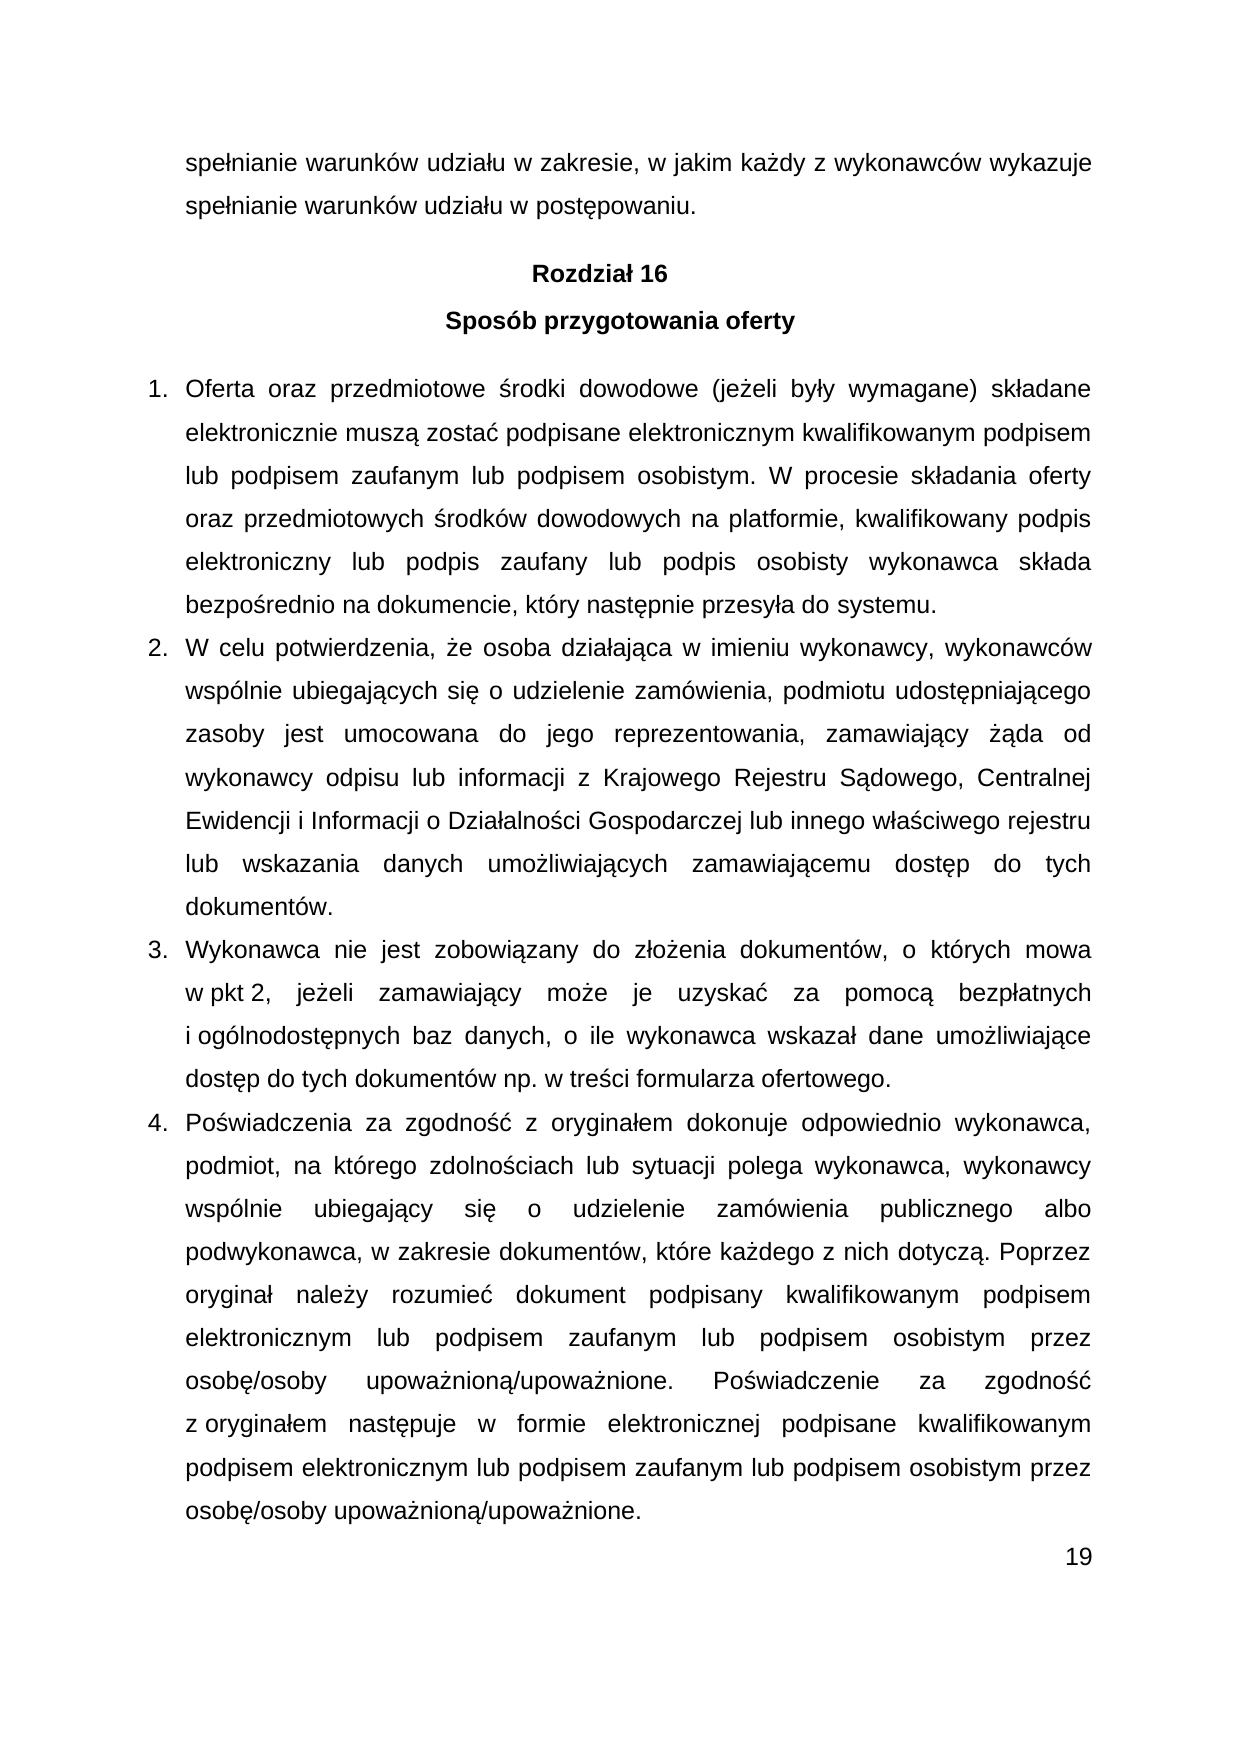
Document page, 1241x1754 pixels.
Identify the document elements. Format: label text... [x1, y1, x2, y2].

list Oferta oraz przedmiotowe środki dowodowe (jeżeli były wymagane) składane elektronicznie muszą zostać podpisane elektronicznym kwalifikowanym podpisem lub podpisem zaufanym lub podpisem osobistym. W procesie składania oferty oraz przedmiotowych środków dowodowych na platformie, kwalifikowany podpis elektroniczny lub podpis zaufany lub podpis osobisty wykonawca składa bezpośrednio na dokumencie, który następnie przesyła do systemu. [148, 374, 1092, 619]
list Wykonawca nie jest zobowiązany do złożenia dokumentów, o których mowa w pkt 2, jeżeli zamawiający może je uzyskać za pomocą bezpłatnych i ogólnodostępnych baz danych, o ile wykonawca wskazał dane umożliwiające dostęp do tych dokumentów np. w treści formularza ofertowego. [148, 935, 1092, 1093]
list W celu potwierdzenia, że osoba działająca w imieniu wykonawcy, wykonawców wspólnie ubiegających się o udzielenie zamówienia, podmiotu udostępniającego zasoby jest umocowana do jego reprezentowania, zamawiający żąda od wykonawcy odpisu lub informacji z Krajowego Rejestru Sądowego, Centralnej Ewidencji i Informacji o Działalności Gospodarczej lub innego właściwego rejestru lub wskazania danych umożliwiających zamawiającemu dostęp do tych dokumentów. [148, 633, 1092, 921]
list Poświadczenia za zgodność z oryginałem dokonuje odpowiednio wykonawca, podmiot, na którego zdolnościach lub sytuacji polega wykonawca, wykonawcy wspólnie ubiegający się o udzielenie zamówienia publicznego albo podwykonawca, w zakresie dokumentów, które każdego z nich dotyczą. Poprzez oryginał należy rozumieć dokument podpisany kwalifikowanym podpisem elektronicznym lub podpisem zaufanym lub podpisem osobistym przez osobę/osoby upoważnioną/upoważnione. Poświadczenie za zgodność z oryginałem następuje w formie elektronicznej podpisane kwalifikowanym podpisem elektronicznym lub podpisem zaufanym lub podpisem osobistym przez osobę/osoby upoważnioną/upoważnione. [148, 1107, 1092, 1524]
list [148, 148, 1092, 219]
subtitle Sposób przygotowania oferty [148, 306, 1092, 335]
